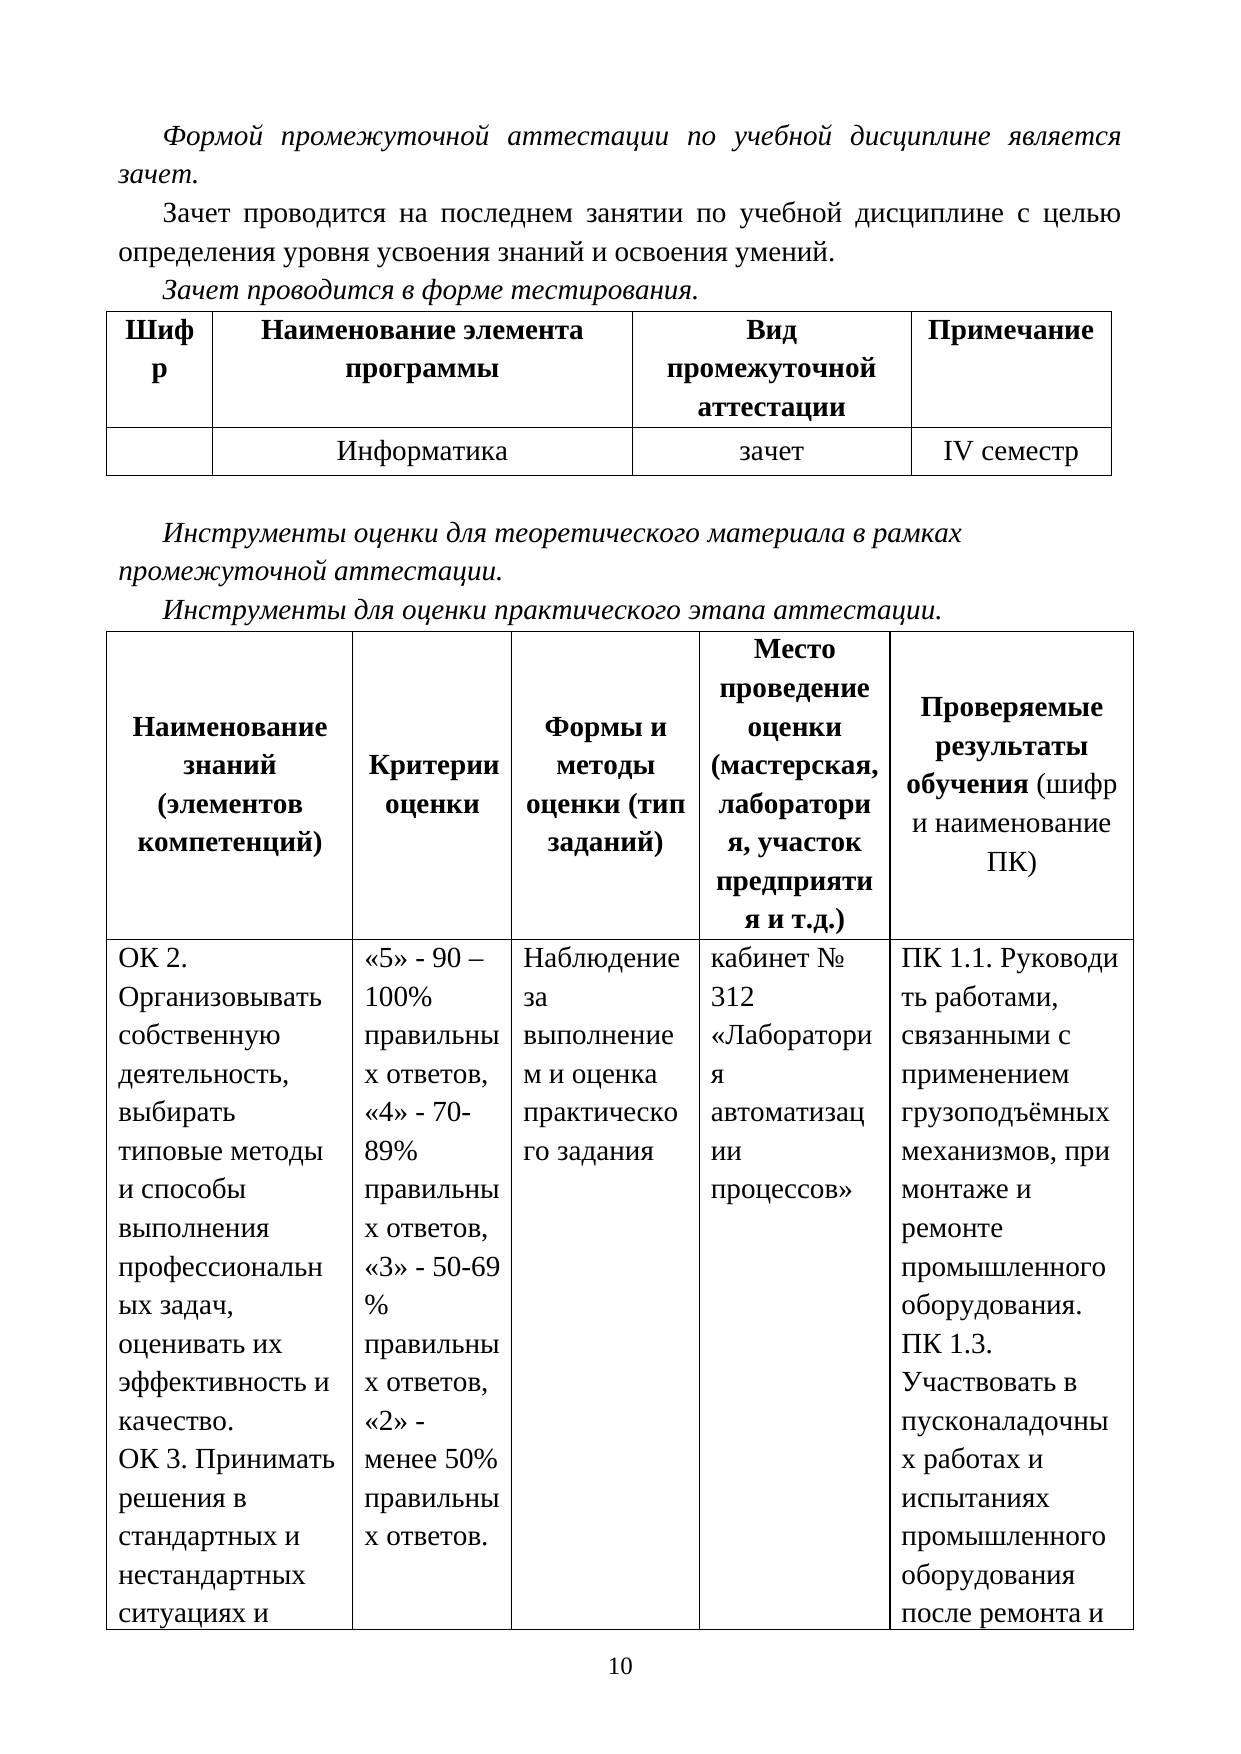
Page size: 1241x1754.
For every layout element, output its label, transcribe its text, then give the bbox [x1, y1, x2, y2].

table_header Примечание [912, 312, 1111, 427]
table_cell «5» - 90 – 100% правильных ответов, «4» - 70-89% правильных ответов, «3» - 50-69 % правильных ответов, «2» - менее 50% правильных ответов. [353, 940, 511, 1629]
table_cell Наблюдение за выполнением и оценка практического задания [512, 940, 699, 1629]
table_cell зачет [633, 428, 911, 475]
text Инструменты оценки для теоретического материала в рамках промежуточной аттестации. [118, 515, 1122, 587]
table_header Проверяемые результаты обучения (шифр и наименование ПК) [891, 632, 1133, 939]
text Инструменты для оценки практического этапа аттестации. [118, 592, 1122, 626]
table_cell кабинет № 312 «Лаборатория автоматизации процессов» [700, 940, 889, 1629]
table_header Критерии оценки [353, 632, 511, 939]
table_header Место проведение оценки (мастерская, лаборатория, участок предприятия и т.д.) [700, 632, 889, 939]
table_header Наименование элемента программы [213, 312, 632, 427]
list Зачет проводится на последнем занятии по учебной дисциплине с целью определения уровня усвоения знаний и освоения умений. [118, 195, 1122, 267]
table_header Формы и методы оценки (тип заданий) [512, 632, 699, 939]
table_cell [107, 428, 212, 475]
table_header Шифр [107, 312, 212, 427]
table_header Наименование знаний (элементов компетенций) [107, 632, 352, 939]
list Формой промежуточной аттестации по учебной дисциплине является зачет. [118, 118, 1122, 190]
table_cell Информатика [213, 428, 632, 475]
table_header Вид промежуточной аттестации [633, 312, 911, 427]
list Зачет проводится в форме тестирования. [118, 272, 1122, 306]
table_cell IV семестр [912, 428, 1111, 475]
